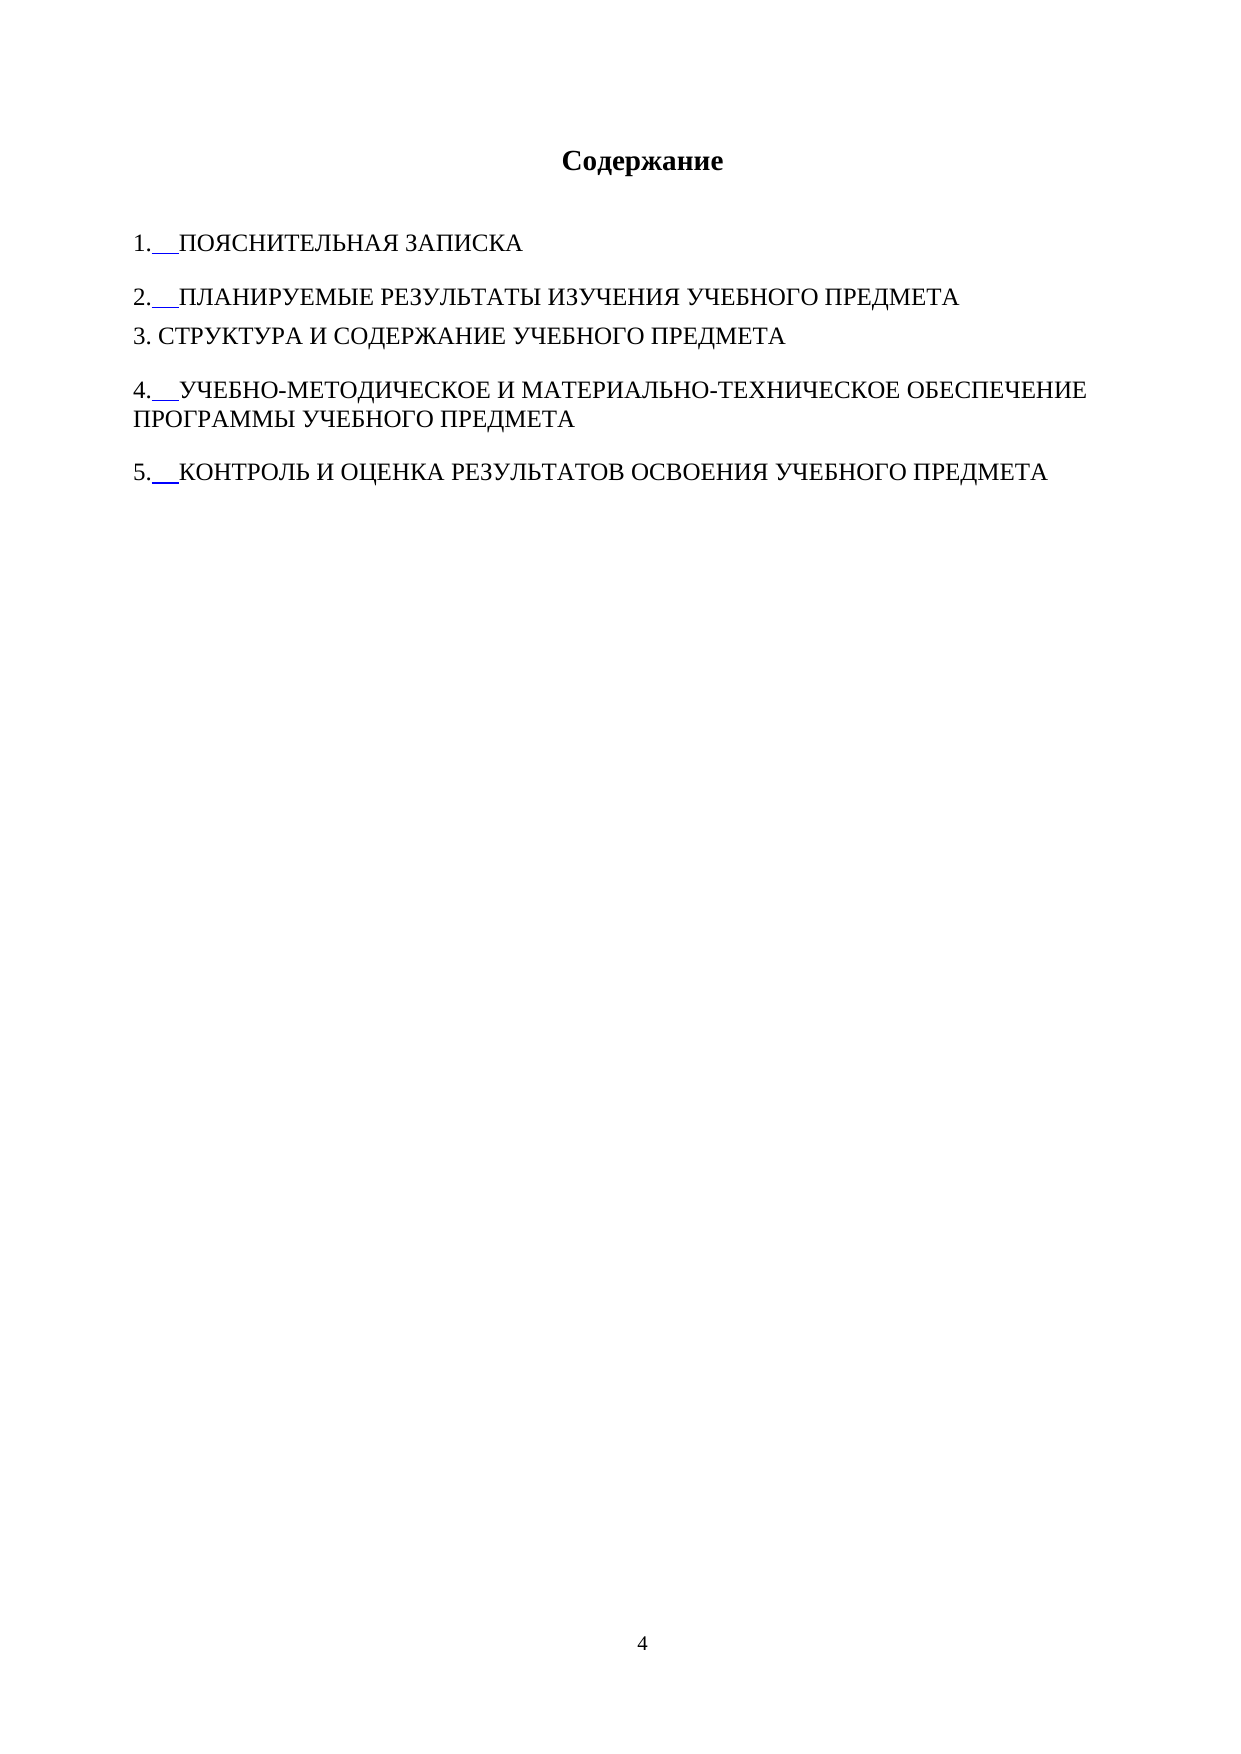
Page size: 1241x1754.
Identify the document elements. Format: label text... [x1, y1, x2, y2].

subtitle Содержание [133, 143, 1152, 177]
subtitle 3. СТРУКТУРА И СОДЕРЖАНИЕ УЧЕБНОГО ПРЕДМЕТА ………………………………4 [133, 321, 1152, 350]
text 2. Планируемые результаты изучения учебного предмета 4 [133, 282, 1152, 311]
text 4. учебно-методическое и материально-техническое обеспечение программы учебного предмета 7 [133, 375, 1152, 432]
text 1. ПОЯСНИТЕЛЬНАЯ ЗАПИСКА 4 [133, 228, 1152, 257]
text 5. Контроль и оценка результатов освоения учебного предмета 7 [133, 457, 1152, 486]
